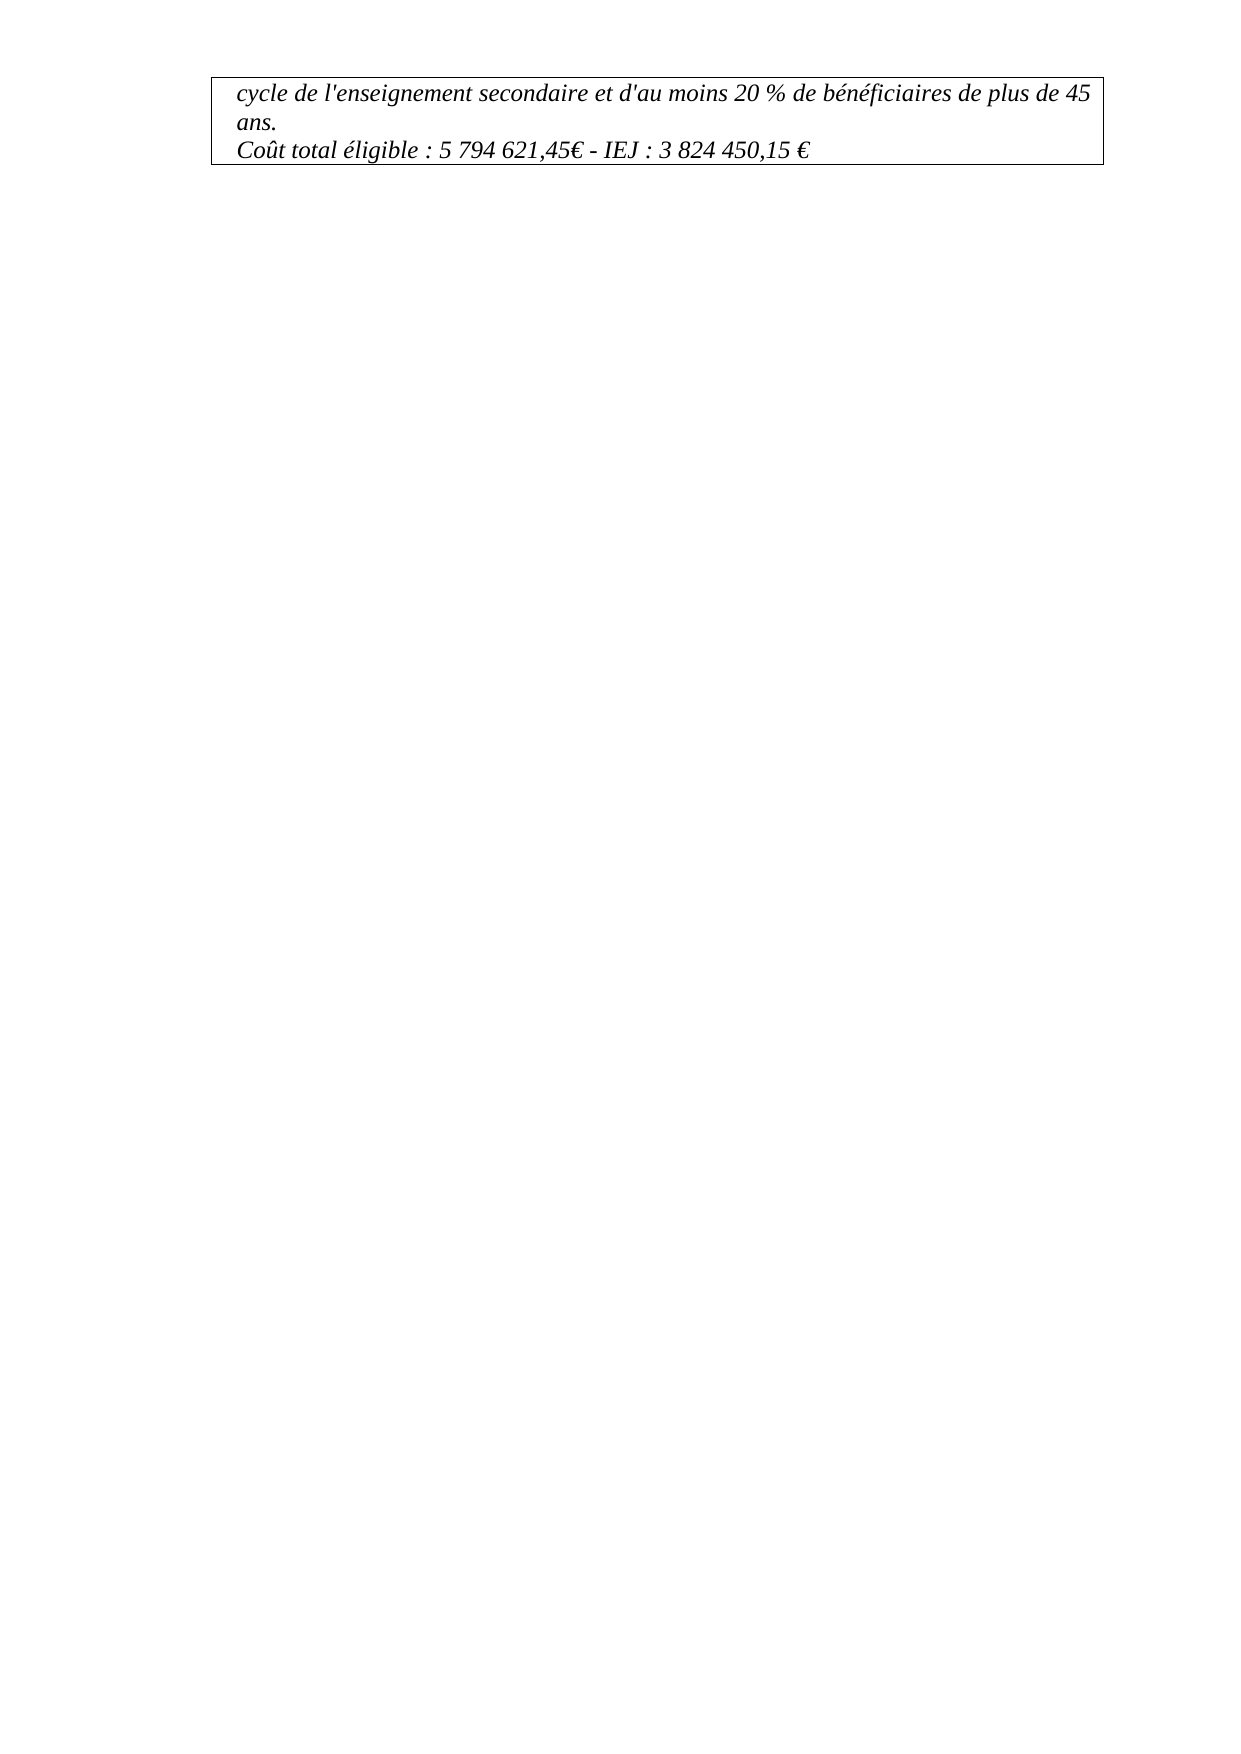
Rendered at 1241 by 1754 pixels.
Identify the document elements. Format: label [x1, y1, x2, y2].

table_header [212, 78, 1103, 164]
